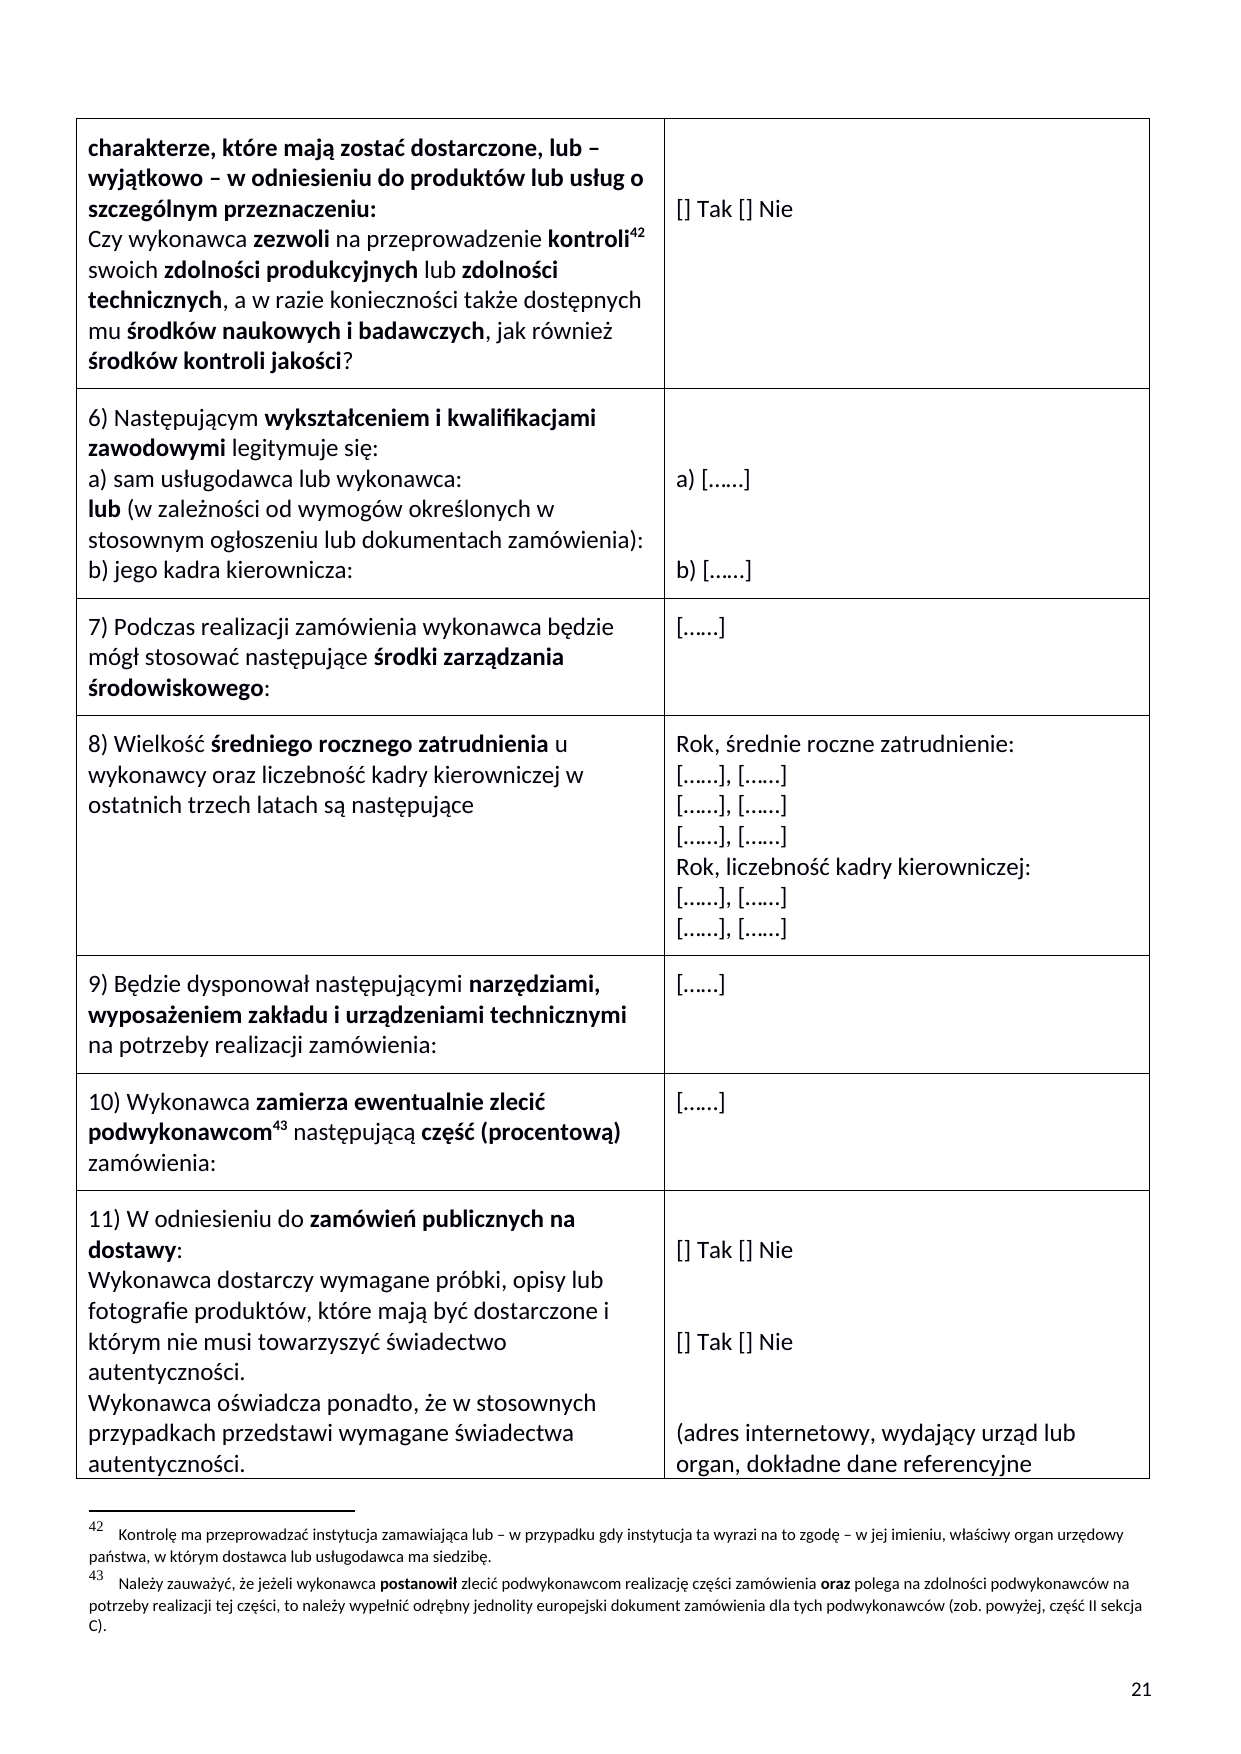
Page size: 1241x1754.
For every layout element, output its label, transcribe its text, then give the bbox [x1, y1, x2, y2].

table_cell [77, 1191, 664, 1478]
table_cell 6) Następującym wykształceniem i kwalifikacjami zawodowymi legitymuje się: a) sam usługodawca lub wykonawca: lub (w zależności od wymogów określonych w stosownym ogłoszeniu lub dokumentach zamówienia): b) jego kadra kierownicza: [77, 389, 664, 597]
table_cell 8) Wielkość średniego rocznego zatrudnienia u wykonawcy oraz liczebność kadry kierowniczej w ostatnich trzech latach są następujące [77, 716, 664, 955]
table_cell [77, 119, 664, 388]
table_cell [] Tak [] Nie [665, 119, 1149, 388]
table_cell 7) Podczas realizacji zamówienia wykonawca będzie mógł stosować następujące środki zarządzania środowiskowego: [77, 599, 664, 715]
table_cell 9) Będzie dysponował następującymi narzędziami, wyposażeniem zakładu i urządzeniami technicznymi na potrzeby realizacji zamówienia: [77, 956, 664, 1072]
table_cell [665, 1191, 1149, 1478]
table_cell 10) Wykonawca zamierza ewentualnie zlecić podwykonawcom następującą część (procentową) zamówienia: [77, 1074, 664, 1190]
table_cell [……] [665, 956, 1149, 1072]
table_cell a) [……] b) [……] [665, 389, 1149, 597]
table_cell [……] [665, 599, 1149, 715]
table_cell Rok, średnie roczne zatrudnienie: [……], [……] [……], [……] [……], [……] Rok, liczebność kadry kierowniczej: [……], [……] [……], [……] [665, 716, 1149, 955]
table_cell [……] [665, 1074, 1149, 1190]
